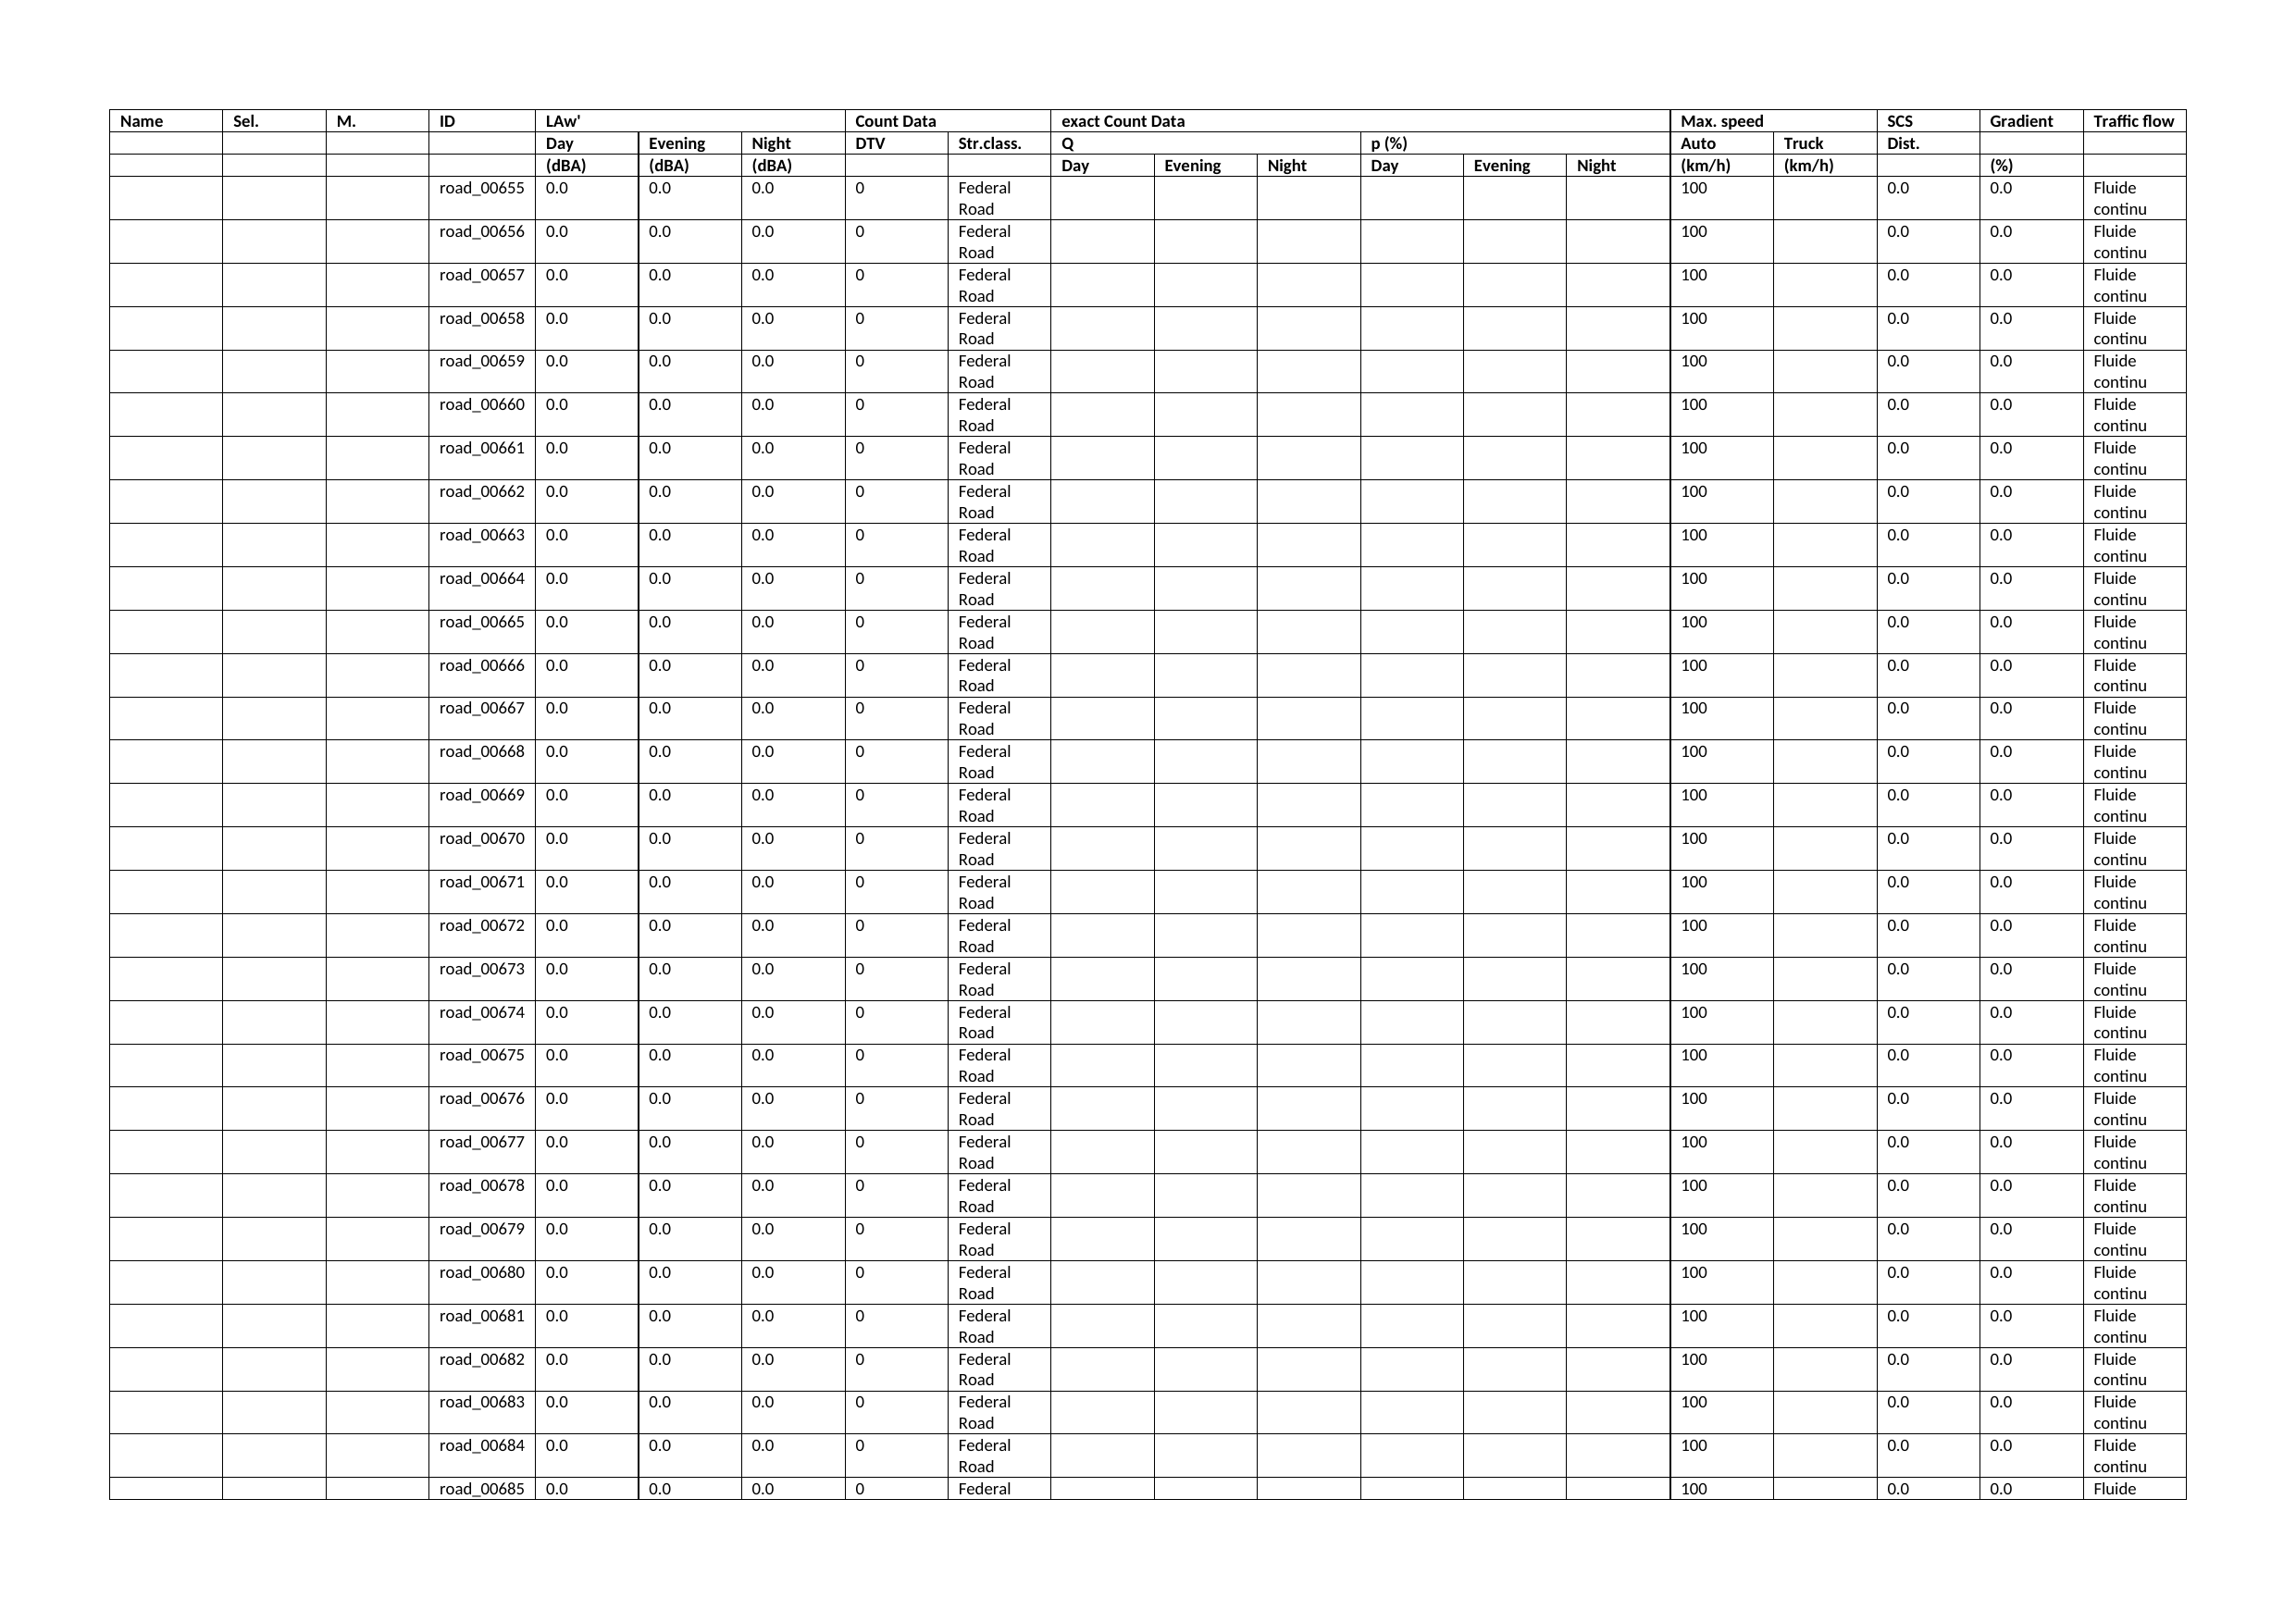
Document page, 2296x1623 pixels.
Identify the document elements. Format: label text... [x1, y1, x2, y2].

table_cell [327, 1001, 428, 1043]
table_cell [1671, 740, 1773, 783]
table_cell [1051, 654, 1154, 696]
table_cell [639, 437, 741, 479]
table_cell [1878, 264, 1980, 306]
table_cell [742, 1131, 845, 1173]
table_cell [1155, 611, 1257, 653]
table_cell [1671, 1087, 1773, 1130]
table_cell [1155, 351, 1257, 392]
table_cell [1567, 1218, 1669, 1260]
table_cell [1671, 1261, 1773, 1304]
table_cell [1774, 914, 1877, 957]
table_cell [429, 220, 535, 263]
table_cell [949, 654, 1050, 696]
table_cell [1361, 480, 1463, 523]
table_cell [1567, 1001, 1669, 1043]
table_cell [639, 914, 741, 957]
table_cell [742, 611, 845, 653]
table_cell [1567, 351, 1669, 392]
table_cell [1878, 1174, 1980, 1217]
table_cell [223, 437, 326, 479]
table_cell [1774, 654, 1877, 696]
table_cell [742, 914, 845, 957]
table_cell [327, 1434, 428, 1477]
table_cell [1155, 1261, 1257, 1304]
table_header Name [110, 110, 222, 131]
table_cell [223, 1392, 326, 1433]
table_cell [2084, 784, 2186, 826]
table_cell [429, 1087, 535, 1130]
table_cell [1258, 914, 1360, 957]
table_cell [949, 155, 1050, 176]
table_cell Q [1051, 132, 1360, 154]
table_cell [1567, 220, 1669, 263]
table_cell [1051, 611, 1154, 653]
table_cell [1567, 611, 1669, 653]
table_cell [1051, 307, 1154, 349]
table_cell Dist. [1878, 132, 1980, 154]
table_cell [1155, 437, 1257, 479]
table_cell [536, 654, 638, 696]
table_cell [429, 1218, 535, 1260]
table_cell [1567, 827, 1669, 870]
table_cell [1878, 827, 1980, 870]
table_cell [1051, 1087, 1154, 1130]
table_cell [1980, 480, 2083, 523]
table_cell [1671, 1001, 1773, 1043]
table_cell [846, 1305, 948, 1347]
table_cell [429, 155, 535, 176]
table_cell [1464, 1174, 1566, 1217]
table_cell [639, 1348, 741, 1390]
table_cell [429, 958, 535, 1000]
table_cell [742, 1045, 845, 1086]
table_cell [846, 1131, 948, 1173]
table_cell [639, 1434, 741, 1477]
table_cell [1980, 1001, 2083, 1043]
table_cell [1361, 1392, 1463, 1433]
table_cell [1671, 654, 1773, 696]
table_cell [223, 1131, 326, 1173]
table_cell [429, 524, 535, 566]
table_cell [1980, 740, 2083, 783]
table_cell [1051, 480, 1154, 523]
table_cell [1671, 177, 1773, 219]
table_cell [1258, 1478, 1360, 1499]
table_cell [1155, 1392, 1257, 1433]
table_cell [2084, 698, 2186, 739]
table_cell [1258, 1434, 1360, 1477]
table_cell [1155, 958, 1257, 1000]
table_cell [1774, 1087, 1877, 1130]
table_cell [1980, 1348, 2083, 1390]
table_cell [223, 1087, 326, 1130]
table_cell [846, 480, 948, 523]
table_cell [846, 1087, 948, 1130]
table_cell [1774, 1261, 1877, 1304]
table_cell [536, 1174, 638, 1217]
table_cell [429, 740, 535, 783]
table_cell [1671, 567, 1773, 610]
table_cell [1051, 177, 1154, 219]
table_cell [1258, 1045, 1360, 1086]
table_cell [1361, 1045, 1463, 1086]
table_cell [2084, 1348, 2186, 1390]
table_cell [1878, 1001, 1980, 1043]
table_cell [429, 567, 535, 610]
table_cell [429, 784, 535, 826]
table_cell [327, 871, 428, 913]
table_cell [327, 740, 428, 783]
table_header exact Count Data [1051, 110, 1669, 131]
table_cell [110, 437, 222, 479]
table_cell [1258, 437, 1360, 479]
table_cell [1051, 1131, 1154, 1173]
table_cell [846, 155, 948, 176]
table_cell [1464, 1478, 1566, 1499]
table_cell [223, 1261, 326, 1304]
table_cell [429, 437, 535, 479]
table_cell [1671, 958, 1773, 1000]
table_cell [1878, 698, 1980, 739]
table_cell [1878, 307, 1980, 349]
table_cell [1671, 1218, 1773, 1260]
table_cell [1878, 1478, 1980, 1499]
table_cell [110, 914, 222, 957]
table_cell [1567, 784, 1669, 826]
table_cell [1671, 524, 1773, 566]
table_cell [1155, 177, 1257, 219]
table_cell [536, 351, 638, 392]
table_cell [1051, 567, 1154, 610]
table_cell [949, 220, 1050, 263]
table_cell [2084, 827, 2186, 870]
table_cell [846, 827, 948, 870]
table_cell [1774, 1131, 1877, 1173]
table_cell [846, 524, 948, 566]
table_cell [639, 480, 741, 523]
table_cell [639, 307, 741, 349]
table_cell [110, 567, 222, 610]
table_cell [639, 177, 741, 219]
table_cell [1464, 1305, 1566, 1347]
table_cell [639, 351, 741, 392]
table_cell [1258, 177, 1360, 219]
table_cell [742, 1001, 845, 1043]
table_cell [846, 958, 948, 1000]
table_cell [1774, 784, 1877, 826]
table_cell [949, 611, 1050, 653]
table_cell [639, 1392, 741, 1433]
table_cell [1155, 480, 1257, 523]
table_cell [2084, 132, 2186, 154]
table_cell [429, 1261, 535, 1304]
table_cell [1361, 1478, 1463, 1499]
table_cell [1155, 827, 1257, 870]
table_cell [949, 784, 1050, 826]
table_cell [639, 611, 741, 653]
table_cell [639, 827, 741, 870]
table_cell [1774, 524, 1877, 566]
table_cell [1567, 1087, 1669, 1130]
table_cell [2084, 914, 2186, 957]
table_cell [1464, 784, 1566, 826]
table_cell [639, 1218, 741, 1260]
table_cell Night [1567, 155, 1669, 176]
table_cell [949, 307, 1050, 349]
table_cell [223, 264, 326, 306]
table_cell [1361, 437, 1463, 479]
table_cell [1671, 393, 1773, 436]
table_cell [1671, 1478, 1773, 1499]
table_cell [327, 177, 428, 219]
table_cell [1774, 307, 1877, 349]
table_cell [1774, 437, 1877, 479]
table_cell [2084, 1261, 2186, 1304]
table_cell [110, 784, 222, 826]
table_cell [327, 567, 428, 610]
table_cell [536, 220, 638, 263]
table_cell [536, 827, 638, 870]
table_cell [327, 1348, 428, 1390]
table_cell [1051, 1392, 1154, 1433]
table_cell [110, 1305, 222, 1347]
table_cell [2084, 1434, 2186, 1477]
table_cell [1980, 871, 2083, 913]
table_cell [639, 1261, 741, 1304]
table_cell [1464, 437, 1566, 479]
table_cell Evening [1464, 155, 1566, 176]
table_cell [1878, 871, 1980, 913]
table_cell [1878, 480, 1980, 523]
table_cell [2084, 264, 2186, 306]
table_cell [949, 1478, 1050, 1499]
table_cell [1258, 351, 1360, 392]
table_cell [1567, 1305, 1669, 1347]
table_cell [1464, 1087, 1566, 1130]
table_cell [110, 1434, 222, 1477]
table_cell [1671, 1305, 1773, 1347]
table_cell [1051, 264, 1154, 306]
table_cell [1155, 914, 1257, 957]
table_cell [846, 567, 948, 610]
table_cell Night [1258, 155, 1360, 176]
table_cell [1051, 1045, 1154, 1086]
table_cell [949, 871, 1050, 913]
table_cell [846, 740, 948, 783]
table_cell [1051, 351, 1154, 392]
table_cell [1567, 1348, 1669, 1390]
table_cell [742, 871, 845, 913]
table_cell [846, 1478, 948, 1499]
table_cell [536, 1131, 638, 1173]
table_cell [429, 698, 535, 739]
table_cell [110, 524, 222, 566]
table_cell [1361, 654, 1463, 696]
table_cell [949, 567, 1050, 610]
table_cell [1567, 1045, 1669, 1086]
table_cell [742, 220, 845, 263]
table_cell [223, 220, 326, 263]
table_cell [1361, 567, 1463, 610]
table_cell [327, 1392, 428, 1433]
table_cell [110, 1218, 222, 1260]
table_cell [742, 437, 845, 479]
table_header Count Data [846, 110, 1050, 131]
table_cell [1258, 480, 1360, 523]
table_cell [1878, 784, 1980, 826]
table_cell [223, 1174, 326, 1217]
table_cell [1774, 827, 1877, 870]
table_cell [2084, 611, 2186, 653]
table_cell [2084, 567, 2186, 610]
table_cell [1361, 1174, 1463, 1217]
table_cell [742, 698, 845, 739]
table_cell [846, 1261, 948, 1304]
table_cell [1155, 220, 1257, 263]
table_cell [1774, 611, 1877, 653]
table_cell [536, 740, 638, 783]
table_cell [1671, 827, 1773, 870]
table_cell (dBA) [536, 155, 638, 176]
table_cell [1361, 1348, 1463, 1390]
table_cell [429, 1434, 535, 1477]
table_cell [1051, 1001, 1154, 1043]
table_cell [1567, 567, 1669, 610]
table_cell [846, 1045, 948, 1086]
table_cell [429, 132, 535, 154]
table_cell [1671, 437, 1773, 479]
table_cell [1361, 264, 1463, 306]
table_cell (dBA) [639, 155, 741, 176]
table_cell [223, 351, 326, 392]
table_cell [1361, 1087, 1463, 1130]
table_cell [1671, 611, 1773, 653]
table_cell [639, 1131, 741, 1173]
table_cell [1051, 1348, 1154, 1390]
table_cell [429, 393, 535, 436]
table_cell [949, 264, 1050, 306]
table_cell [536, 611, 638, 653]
table_cell (dBA) [742, 155, 845, 176]
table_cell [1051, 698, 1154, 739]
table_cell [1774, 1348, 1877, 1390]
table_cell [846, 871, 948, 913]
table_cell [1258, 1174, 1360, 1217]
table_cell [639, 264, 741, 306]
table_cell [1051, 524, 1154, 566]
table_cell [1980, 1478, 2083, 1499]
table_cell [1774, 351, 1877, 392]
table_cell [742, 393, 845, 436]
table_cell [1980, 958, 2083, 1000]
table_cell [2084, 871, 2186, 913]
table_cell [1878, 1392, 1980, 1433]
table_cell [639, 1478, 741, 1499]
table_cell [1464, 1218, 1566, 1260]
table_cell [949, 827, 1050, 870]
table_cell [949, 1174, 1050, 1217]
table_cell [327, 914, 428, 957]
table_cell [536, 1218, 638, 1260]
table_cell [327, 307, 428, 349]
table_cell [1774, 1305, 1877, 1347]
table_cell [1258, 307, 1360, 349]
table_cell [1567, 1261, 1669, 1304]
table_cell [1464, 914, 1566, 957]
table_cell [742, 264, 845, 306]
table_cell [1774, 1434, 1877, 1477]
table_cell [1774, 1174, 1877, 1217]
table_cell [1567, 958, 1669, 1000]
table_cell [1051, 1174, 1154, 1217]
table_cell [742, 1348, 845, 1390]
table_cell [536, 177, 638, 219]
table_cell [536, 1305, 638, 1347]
table_header LAw' [536, 110, 845, 131]
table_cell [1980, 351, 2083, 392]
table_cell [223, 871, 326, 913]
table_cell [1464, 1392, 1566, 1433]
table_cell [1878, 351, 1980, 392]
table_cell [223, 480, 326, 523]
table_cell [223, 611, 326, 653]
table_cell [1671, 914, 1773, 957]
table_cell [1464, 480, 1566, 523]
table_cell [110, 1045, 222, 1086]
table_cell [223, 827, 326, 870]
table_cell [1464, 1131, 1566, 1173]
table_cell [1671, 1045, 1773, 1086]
table_cell [223, 132, 326, 154]
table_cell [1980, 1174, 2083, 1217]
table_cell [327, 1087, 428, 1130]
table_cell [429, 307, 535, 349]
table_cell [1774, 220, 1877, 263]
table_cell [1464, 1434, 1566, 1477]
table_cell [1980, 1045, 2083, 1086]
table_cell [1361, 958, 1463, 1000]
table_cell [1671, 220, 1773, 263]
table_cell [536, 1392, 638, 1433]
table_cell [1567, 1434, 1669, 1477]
table_cell Str.class. [949, 132, 1050, 154]
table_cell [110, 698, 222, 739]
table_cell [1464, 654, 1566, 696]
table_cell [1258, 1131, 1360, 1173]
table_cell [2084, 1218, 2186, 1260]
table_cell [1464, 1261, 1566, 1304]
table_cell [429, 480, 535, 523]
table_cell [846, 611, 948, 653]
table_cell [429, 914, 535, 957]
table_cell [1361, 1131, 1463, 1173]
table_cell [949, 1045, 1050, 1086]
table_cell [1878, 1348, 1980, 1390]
table_header M. [327, 110, 428, 131]
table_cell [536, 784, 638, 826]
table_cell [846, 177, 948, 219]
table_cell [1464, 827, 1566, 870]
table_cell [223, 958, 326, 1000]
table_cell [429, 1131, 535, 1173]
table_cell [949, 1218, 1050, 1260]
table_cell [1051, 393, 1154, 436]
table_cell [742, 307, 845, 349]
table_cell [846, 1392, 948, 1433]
table_header SCS [1878, 110, 1980, 131]
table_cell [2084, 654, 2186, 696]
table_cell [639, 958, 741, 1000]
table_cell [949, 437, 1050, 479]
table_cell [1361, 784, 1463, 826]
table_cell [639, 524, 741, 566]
table_cell [327, 132, 428, 154]
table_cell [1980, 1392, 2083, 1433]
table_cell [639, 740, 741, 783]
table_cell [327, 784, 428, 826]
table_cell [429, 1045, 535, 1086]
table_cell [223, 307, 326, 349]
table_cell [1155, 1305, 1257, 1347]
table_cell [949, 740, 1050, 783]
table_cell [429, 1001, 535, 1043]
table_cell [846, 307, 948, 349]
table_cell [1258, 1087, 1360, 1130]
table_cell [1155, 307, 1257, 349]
table_cell Evening [1155, 155, 1257, 176]
table_cell Auto [1671, 132, 1773, 154]
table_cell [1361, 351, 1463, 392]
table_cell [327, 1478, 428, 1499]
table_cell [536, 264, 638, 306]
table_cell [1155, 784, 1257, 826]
table_cell (km/h) [1671, 155, 1773, 176]
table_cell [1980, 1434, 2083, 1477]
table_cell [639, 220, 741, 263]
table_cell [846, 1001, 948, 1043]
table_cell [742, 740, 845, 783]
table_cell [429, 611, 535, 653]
table_cell (km/h) [1774, 155, 1877, 176]
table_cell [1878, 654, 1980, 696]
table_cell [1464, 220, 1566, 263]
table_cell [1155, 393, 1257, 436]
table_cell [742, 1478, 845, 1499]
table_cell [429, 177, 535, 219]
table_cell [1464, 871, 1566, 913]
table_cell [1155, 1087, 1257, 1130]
table_cell Evening [639, 132, 741, 154]
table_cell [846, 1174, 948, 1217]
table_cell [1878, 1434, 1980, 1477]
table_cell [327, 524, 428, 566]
table_cell [1878, 155, 1980, 176]
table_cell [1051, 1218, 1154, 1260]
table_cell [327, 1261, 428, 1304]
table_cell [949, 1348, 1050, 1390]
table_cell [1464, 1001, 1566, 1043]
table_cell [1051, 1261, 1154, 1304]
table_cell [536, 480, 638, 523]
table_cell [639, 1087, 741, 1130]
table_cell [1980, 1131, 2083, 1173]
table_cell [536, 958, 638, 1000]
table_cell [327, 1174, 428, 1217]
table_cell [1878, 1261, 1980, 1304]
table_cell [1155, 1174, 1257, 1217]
table_cell [223, 155, 326, 176]
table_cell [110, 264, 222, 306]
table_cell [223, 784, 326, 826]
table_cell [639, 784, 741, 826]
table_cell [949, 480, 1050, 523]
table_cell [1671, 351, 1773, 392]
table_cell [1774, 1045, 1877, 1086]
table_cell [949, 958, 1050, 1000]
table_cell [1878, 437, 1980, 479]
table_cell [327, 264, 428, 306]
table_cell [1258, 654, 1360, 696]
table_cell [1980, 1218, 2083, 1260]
table_cell Day [536, 132, 638, 154]
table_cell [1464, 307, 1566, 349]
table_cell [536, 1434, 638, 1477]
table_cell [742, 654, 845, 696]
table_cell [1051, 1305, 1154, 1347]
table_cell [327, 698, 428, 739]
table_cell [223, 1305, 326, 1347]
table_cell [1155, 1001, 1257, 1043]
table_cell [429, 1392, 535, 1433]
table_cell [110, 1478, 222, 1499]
table_cell [1980, 132, 2083, 154]
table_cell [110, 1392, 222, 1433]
table_cell [110, 155, 222, 176]
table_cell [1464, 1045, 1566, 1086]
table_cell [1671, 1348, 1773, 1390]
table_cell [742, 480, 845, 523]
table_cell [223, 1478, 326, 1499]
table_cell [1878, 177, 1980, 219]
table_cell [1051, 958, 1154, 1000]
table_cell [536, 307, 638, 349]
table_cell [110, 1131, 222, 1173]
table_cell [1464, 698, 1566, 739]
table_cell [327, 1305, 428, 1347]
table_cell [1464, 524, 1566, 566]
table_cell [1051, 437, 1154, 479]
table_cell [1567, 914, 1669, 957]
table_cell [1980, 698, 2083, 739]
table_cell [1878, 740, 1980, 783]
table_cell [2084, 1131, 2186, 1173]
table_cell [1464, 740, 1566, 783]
table_cell Day [1361, 155, 1463, 176]
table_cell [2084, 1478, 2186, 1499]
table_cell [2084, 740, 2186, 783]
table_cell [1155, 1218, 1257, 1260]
table_cell DTV [846, 132, 948, 154]
table_header Sel. [223, 110, 326, 131]
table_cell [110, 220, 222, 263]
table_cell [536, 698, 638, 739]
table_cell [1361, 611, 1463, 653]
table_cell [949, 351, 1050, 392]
table_header Max. speed [1671, 110, 1877, 131]
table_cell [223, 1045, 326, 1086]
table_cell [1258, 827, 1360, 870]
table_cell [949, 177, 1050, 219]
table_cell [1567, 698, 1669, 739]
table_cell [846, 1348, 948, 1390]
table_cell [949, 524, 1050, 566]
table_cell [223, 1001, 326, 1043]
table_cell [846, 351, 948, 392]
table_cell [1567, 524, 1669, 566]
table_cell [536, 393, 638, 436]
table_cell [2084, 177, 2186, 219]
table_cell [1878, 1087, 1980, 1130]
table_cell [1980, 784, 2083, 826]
table_header Gradient [1980, 110, 2083, 131]
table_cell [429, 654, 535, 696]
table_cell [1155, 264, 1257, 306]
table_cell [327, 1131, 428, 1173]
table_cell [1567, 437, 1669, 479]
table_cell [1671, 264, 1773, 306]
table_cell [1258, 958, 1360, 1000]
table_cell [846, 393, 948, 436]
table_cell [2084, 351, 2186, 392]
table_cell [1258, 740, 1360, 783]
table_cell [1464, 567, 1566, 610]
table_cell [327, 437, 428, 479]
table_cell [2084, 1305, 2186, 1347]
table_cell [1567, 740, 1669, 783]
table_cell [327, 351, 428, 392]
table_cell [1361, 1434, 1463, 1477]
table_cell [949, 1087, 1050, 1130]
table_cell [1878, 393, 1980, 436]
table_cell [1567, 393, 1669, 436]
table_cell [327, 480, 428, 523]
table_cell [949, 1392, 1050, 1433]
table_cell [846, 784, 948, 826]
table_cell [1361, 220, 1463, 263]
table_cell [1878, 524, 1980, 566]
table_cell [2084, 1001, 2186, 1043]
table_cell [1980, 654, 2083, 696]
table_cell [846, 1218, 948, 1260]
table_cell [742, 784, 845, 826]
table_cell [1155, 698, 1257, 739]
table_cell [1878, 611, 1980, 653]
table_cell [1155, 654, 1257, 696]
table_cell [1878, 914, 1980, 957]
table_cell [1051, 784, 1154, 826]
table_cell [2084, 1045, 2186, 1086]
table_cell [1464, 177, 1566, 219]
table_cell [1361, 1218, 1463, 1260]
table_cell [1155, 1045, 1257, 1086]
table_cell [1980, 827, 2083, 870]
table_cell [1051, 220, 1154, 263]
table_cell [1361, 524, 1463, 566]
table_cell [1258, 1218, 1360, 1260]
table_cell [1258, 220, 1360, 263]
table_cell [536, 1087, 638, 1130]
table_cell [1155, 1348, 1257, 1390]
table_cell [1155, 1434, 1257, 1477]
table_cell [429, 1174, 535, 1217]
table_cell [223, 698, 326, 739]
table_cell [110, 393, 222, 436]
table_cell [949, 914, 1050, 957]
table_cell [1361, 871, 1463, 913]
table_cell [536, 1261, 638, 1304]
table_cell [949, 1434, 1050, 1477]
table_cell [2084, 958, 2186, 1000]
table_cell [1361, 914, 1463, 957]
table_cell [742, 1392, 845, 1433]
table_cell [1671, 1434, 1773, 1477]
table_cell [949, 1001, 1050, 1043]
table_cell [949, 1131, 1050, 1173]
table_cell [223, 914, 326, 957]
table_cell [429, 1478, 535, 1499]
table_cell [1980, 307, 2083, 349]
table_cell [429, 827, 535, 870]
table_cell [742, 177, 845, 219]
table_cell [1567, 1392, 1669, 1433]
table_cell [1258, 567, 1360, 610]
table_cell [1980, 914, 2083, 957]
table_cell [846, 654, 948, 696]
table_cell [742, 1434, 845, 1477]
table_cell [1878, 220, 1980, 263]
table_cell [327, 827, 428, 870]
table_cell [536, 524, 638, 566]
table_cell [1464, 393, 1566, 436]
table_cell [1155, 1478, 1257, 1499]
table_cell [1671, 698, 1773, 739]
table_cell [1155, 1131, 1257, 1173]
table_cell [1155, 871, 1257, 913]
table_cell Day [1051, 155, 1154, 176]
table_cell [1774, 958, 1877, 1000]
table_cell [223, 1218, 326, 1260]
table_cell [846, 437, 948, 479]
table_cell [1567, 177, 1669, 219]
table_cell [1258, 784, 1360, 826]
table_cell Night [742, 132, 845, 154]
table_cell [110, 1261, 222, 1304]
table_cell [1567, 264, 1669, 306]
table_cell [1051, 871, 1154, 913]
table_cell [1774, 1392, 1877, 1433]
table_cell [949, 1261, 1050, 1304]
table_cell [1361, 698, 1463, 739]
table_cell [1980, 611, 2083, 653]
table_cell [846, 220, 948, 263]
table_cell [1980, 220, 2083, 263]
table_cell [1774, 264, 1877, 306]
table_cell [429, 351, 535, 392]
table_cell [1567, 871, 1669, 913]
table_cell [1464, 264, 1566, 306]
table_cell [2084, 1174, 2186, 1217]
table_cell [110, 132, 222, 154]
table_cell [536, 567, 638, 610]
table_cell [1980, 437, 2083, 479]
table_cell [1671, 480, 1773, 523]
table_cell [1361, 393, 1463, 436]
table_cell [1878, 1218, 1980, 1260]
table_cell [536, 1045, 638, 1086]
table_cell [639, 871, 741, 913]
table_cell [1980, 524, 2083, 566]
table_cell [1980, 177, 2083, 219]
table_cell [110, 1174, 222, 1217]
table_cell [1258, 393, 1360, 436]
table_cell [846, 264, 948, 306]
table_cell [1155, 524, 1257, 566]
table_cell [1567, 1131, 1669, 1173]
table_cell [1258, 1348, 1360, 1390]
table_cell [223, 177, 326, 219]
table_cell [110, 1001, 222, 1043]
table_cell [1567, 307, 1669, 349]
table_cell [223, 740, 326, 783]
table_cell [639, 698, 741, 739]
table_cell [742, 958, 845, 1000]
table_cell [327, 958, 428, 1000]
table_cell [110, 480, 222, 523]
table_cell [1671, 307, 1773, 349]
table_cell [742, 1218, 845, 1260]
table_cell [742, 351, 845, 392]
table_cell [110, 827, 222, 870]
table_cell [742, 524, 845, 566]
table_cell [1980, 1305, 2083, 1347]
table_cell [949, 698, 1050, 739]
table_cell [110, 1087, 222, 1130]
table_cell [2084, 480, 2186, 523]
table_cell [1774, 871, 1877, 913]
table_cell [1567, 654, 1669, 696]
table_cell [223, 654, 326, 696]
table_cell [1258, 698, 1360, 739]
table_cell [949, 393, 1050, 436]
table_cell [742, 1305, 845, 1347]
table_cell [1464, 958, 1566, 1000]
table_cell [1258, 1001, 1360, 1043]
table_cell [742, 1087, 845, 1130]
table_cell [2084, 155, 2186, 176]
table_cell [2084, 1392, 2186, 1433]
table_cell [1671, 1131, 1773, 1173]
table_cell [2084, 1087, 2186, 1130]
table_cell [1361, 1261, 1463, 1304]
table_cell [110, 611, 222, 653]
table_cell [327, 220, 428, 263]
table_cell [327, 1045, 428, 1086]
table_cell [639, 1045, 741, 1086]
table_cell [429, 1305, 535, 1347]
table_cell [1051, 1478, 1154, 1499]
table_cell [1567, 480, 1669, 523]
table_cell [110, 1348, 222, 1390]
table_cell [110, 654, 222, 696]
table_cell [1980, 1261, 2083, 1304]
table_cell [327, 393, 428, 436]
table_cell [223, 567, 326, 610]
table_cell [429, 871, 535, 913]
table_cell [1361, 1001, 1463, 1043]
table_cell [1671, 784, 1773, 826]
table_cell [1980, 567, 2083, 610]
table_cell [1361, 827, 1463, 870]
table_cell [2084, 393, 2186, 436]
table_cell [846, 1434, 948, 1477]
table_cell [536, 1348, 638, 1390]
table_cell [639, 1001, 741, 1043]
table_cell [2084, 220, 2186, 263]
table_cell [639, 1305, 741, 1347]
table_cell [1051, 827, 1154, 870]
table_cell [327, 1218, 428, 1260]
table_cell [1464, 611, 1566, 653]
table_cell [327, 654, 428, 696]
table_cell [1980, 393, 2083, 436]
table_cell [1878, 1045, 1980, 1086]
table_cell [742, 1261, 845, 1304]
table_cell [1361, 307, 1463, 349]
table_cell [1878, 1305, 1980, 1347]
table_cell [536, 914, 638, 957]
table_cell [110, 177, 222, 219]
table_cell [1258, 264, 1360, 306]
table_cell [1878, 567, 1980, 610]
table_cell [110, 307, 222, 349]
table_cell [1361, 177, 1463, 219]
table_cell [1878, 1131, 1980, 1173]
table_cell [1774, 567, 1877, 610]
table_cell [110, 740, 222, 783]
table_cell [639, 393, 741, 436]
table_cell [327, 155, 428, 176]
table_cell Truck [1774, 132, 1877, 154]
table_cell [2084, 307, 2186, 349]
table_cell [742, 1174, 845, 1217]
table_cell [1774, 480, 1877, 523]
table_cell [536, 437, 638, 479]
table_header Traffic flow [2084, 110, 2186, 131]
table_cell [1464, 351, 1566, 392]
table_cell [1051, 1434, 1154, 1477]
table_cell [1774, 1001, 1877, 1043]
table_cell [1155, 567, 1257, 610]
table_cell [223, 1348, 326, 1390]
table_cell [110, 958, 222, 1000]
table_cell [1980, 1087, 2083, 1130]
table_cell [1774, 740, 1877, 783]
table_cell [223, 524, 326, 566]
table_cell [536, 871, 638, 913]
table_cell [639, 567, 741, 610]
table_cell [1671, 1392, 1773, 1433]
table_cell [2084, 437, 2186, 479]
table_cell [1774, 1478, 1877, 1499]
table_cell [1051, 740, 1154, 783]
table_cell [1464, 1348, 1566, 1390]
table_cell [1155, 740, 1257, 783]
table_cell p (%) [1361, 132, 1669, 154]
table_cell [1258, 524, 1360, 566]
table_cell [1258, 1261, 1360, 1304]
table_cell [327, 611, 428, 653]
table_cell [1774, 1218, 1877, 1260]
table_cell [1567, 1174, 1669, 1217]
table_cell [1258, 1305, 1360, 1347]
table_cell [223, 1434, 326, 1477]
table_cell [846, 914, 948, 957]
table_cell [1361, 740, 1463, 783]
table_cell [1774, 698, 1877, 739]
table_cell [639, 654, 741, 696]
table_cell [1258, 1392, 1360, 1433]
table_cell (%) [1980, 155, 2083, 176]
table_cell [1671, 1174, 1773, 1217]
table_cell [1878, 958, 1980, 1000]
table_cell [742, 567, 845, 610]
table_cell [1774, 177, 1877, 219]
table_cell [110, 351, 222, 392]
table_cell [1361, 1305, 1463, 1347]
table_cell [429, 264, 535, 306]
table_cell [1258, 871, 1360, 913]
table_header ID [429, 110, 535, 131]
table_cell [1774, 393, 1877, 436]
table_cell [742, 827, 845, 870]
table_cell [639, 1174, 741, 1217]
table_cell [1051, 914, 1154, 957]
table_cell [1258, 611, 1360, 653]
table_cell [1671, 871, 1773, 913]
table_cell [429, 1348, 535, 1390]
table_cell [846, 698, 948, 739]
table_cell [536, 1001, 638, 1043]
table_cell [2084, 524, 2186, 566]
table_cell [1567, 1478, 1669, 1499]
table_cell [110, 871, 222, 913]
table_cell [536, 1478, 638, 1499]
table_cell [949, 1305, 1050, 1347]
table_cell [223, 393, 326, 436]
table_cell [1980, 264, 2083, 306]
